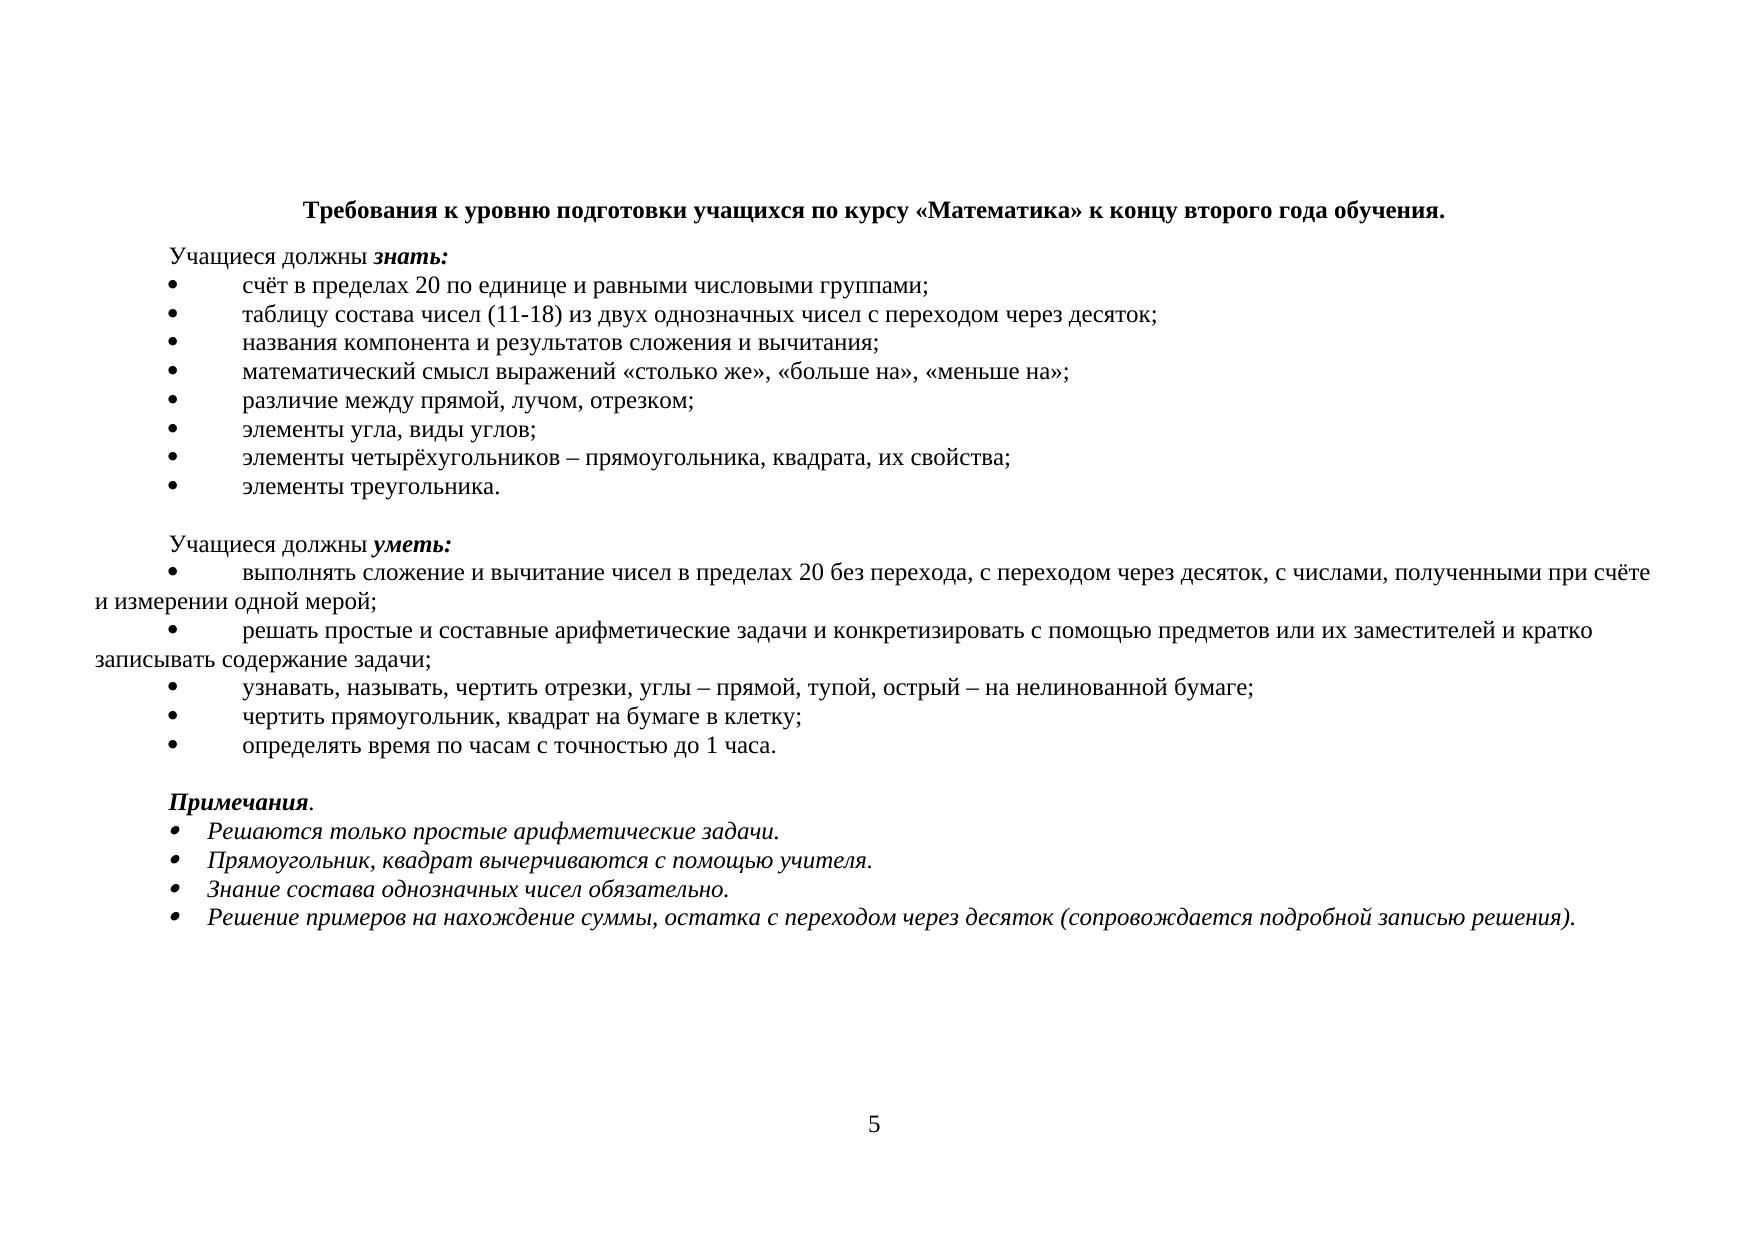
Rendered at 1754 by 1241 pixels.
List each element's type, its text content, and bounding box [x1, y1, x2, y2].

list элементы треугольника. [94, 471, 1653, 500]
list чертить прямоугольник, квадрат на бумаге в клетку; [94, 701, 1653, 730]
list элементы четырёхугольников – прямоугольника, квадрата, их свойства; [94, 442, 1653, 471]
text Учащиеся должны уметь: [94, 529, 1653, 557]
list таблицу состава чисел (11-18) из двух однозначных чисел с переходом через десяток; [94, 299, 1653, 327]
list счёт в пределах 20 по единице и равными числовыми группами; [94, 270, 1653, 299]
text Учащиеся должны знать: [94, 241, 1653, 270]
list Решение примеров на нахождение суммы, остатка с переходом через десяток (сопровождается подробной записью решения). [94, 902, 1653, 931]
list названия компонента и результатов сложения и вычитания; [94, 327, 1653, 356]
list узнавать, называть, чертить отрезки, углы – прямой, тупой, острый – на нелинованной бумаге; [94, 672, 1653, 701]
list выполнять сложение и вычитание чисел в пределах 20 без перехода, с переходом через десяток, с числами, полученными при счёте и измерении одной мерой; [94, 557, 1653, 615]
list определять время по часам с точностью до 1 часа. [94, 730, 1653, 759]
list Решаются только простые арифметические задачи. [94, 816, 1653, 845]
list решать простые и составные арифметические задачи и конкретизировать с помощью предметов или их заместителей и кратко записывать содержание задачи; [94, 615, 1653, 672]
list Знание состава однозначных чисел обязательно. [94, 874, 1653, 902]
text Требования к уровню подготовки учащихся по курсу «Математика» к концу второго года обучения. [94, 196, 1653, 224]
list различие между прямой, лучом, отрезком; [94, 385, 1653, 414]
list элементы угла, виды углов; [94, 414, 1653, 442]
text Примечания. [94, 787, 1653, 816]
list математический смысл выражений «столько же», «больше на», «меньше на»; [94, 356, 1653, 385]
list Прямоугольник, квадрат вычерчиваются с помощью учителя. [94, 845, 1653, 874]
